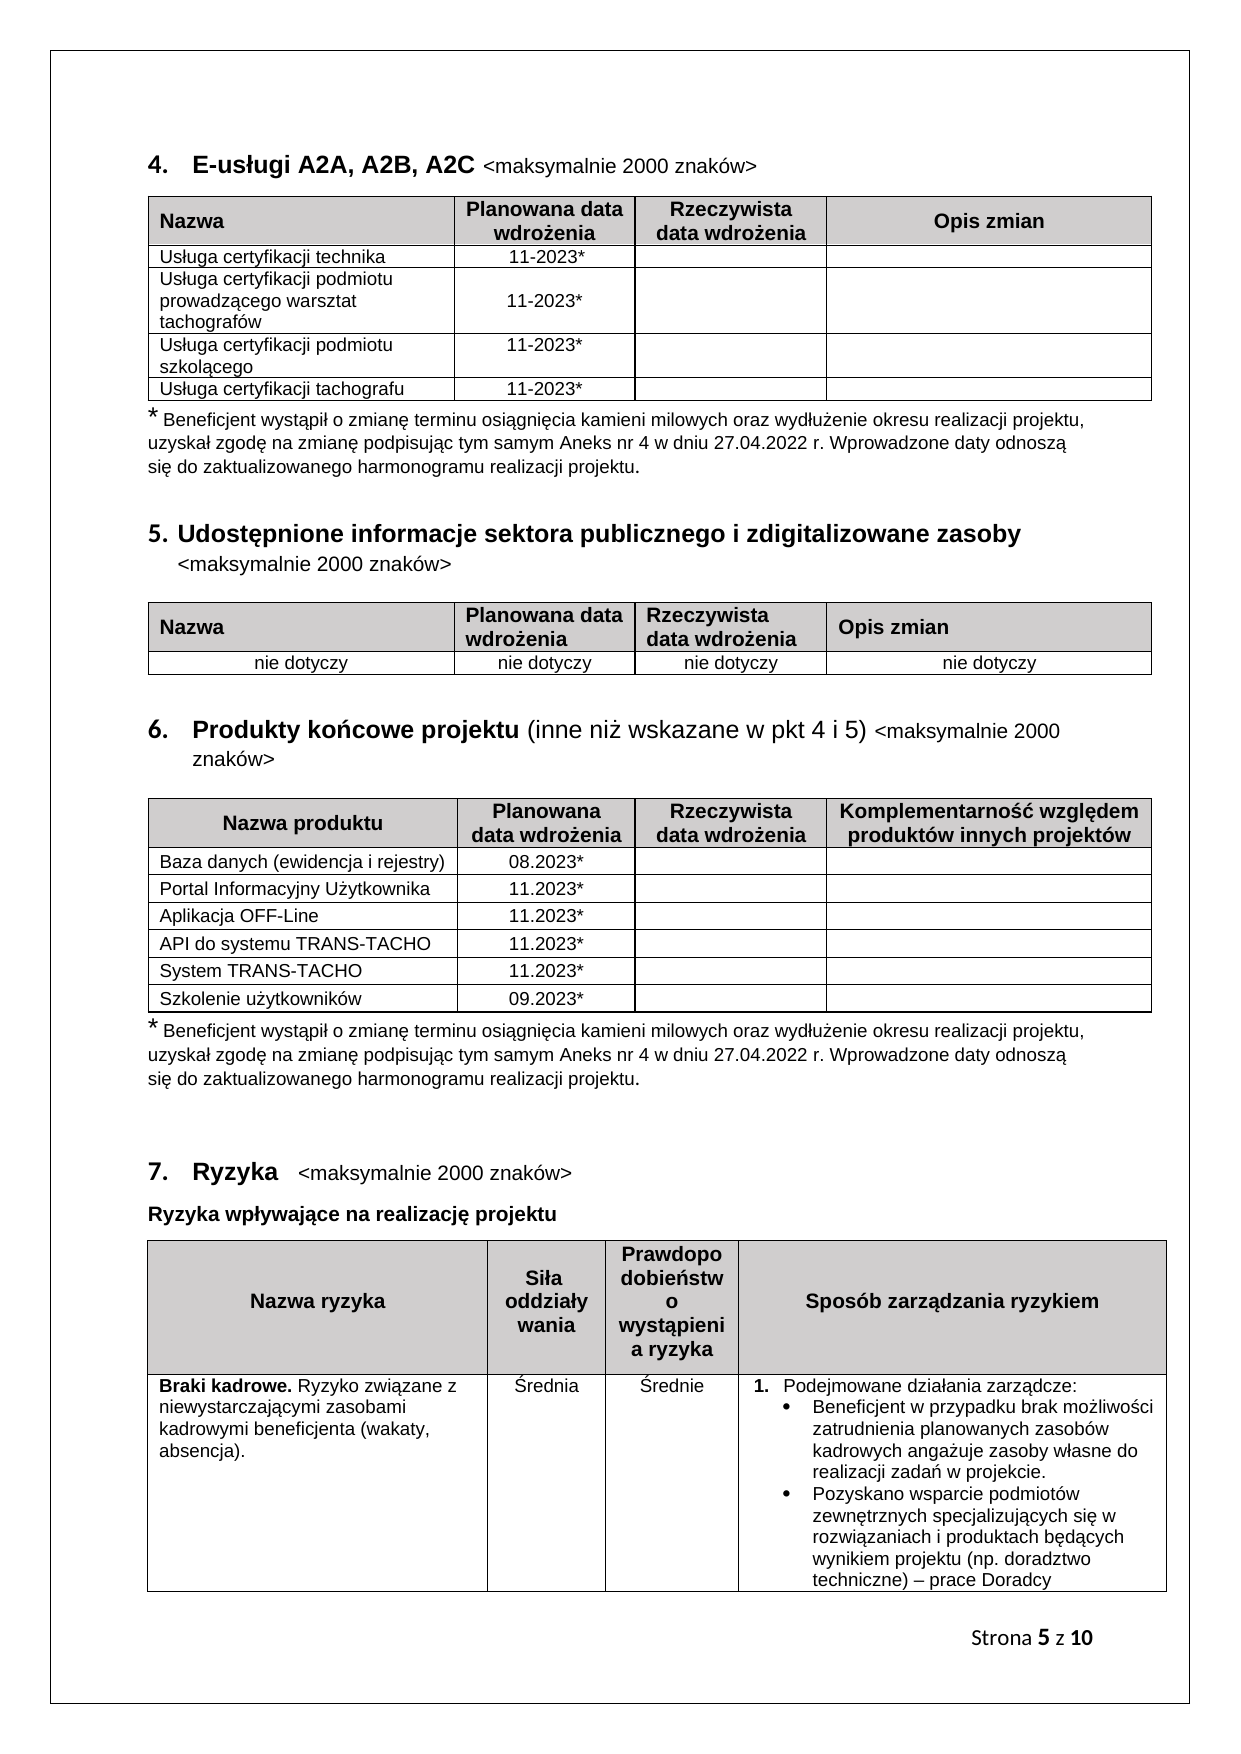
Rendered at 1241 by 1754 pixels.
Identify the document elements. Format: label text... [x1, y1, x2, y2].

table_cell 11-2023* [455, 378, 634, 400]
table_cell 08.2023* [458, 848, 634, 874]
table_cell 09.2023* [458, 985, 634, 1011]
table_cell [636, 334, 826, 377]
table_cell [827, 903, 1151, 929]
table_cell 11-2023* [455, 268, 634, 333]
table_cell Szkolenie użytkowników [149, 985, 457, 1011]
table_cell 11-2023* [455, 334, 634, 377]
table_cell [827, 378, 1151, 400]
list Ryzyka <maksymalnie 2000 znaków> [148, 1154, 1093, 1187]
table_header Opis zmian [827, 197, 1151, 244]
table_header Planowana data wdrożenia [455, 197, 634, 244]
table_cell [827, 875, 1151, 902]
text Ryzyka wpływające na realizację projektu [148, 1202, 1093, 1226]
table_header Nazwa [149, 197, 454, 244]
table_cell Usługa certyfikacji tachografu [149, 378, 454, 400]
table_cell [636, 268, 826, 333]
subtitle Produkty końcowe projektu (inne niż wskazane w pkt 4 i 5) <maksymalnie 2000 znaków> [148, 712, 1093, 771]
table_cell Portal Informacyjny Użytkownika [149, 875, 457, 902]
table_cell nie dotyczy [827, 652, 1151, 674]
table_header Planowana data wdrożenia [455, 603, 634, 651]
table_cell 11.2023* [458, 903, 634, 929]
table_cell nie dotyczy [636, 652, 826, 674]
table_cell [636, 958, 826, 984]
table_cell Baza danych (ewidencja i rejestry) [149, 848, 457, 874]
table_cell [827, 985, 1151, 1011]
table_cell 11.2023* [458, 958, 634, 984]
table_header Rzeczywista data wdrożenia [636, 197, 826, 244]
table_header Nazwa [149, 603, 454, 651]
table_cell [827, 930, 1151, 957]
table_cell [636, 378, 826, 400]
table_cell 11.2023* [458, 930, 634, 957]
table_header Nazwa produktu [149, 799, 457, 847]
subtitle E-usługi A2A, A2B, A2C <maksymalnie 2000 znaków> [148, 147, 1093, 181]
table_cell Usługa certyfikacji technika [149, 246, 454, 267]
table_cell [148, 1375, 487, 1591]
table_header Siła oddziaływania [488, 1241, 605, 1374]
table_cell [739, 1375, 1166, 1591]
table_cell Usługa certyfikacji podmiotu prowadzącego warsztat tachografów [149, 268, 454, 333]
table_header Sposób zarządzania ryzykiem [739, 1241, 1166, 1374]
table_cell Średnie [606, 1375, 738, 1591]
table_header Rzeczywista data wdrożenia [636, 603, 826, 651]
table_cell [827, 848, 1151, 874]
table_cell [827, 268, 1151, 333]
table_header Prawdopodobieństwo wystąpienia ryzyka [606, 1241, 738, 1374]
table_cell [827, 246, 1151, 267]
table_cell 11-2023* [455, 246, 634, 267]
table_header Opis zmian [827, 603, 1151, 651]
table_header Nazwa ryzyka [148, 1241, 487, 1374]
table_cell [636, 875, 826, 902]
table_cell Średnia [488, 1375, 605, 1591]
table_cell nie dotyczy [149, 652, 454, 674]
table_cell [636, 930, 826, 957]
table_header Komplementarność względem produktów innych projektów [827, 799, 1151, 847]
subtitle Udostępnione informacje sektora publicznego i zdigitalizowane zasoby <maksymalnie 2000 znaków> [148, 516, 1093, 575]
table_cell Aplikacja OFF-Line [149, 903, 457, 929]
table_cell [827, 334, 1151, 377]
table_cell 11.2023* [458, 875, 634, 902]
table_cell [636, 848, 826, 874]
table_cell [636, 985, 826, 1011]
table_cell Usługa certyfikacji podmiotu szkolącego [149, 334, 454, 377]
table_cell nie dotyczy [455, 652, 634, 674]
table_header Rzeczywista data wdrożenia [636, 799, 826, 847]
table_header Planowana data wdrożenia [458, 799, 634, 847]
table_cell API do systemu TRANS-TACHO [149, 930, 457, 957]
table_cell [827, 958, 1151, 984]
table_cell [636, 246, 826, 267]
table_cell System TRANS-TACHO [149, 958, 457, 984]
table_cell [636, 903, 826, 929]
